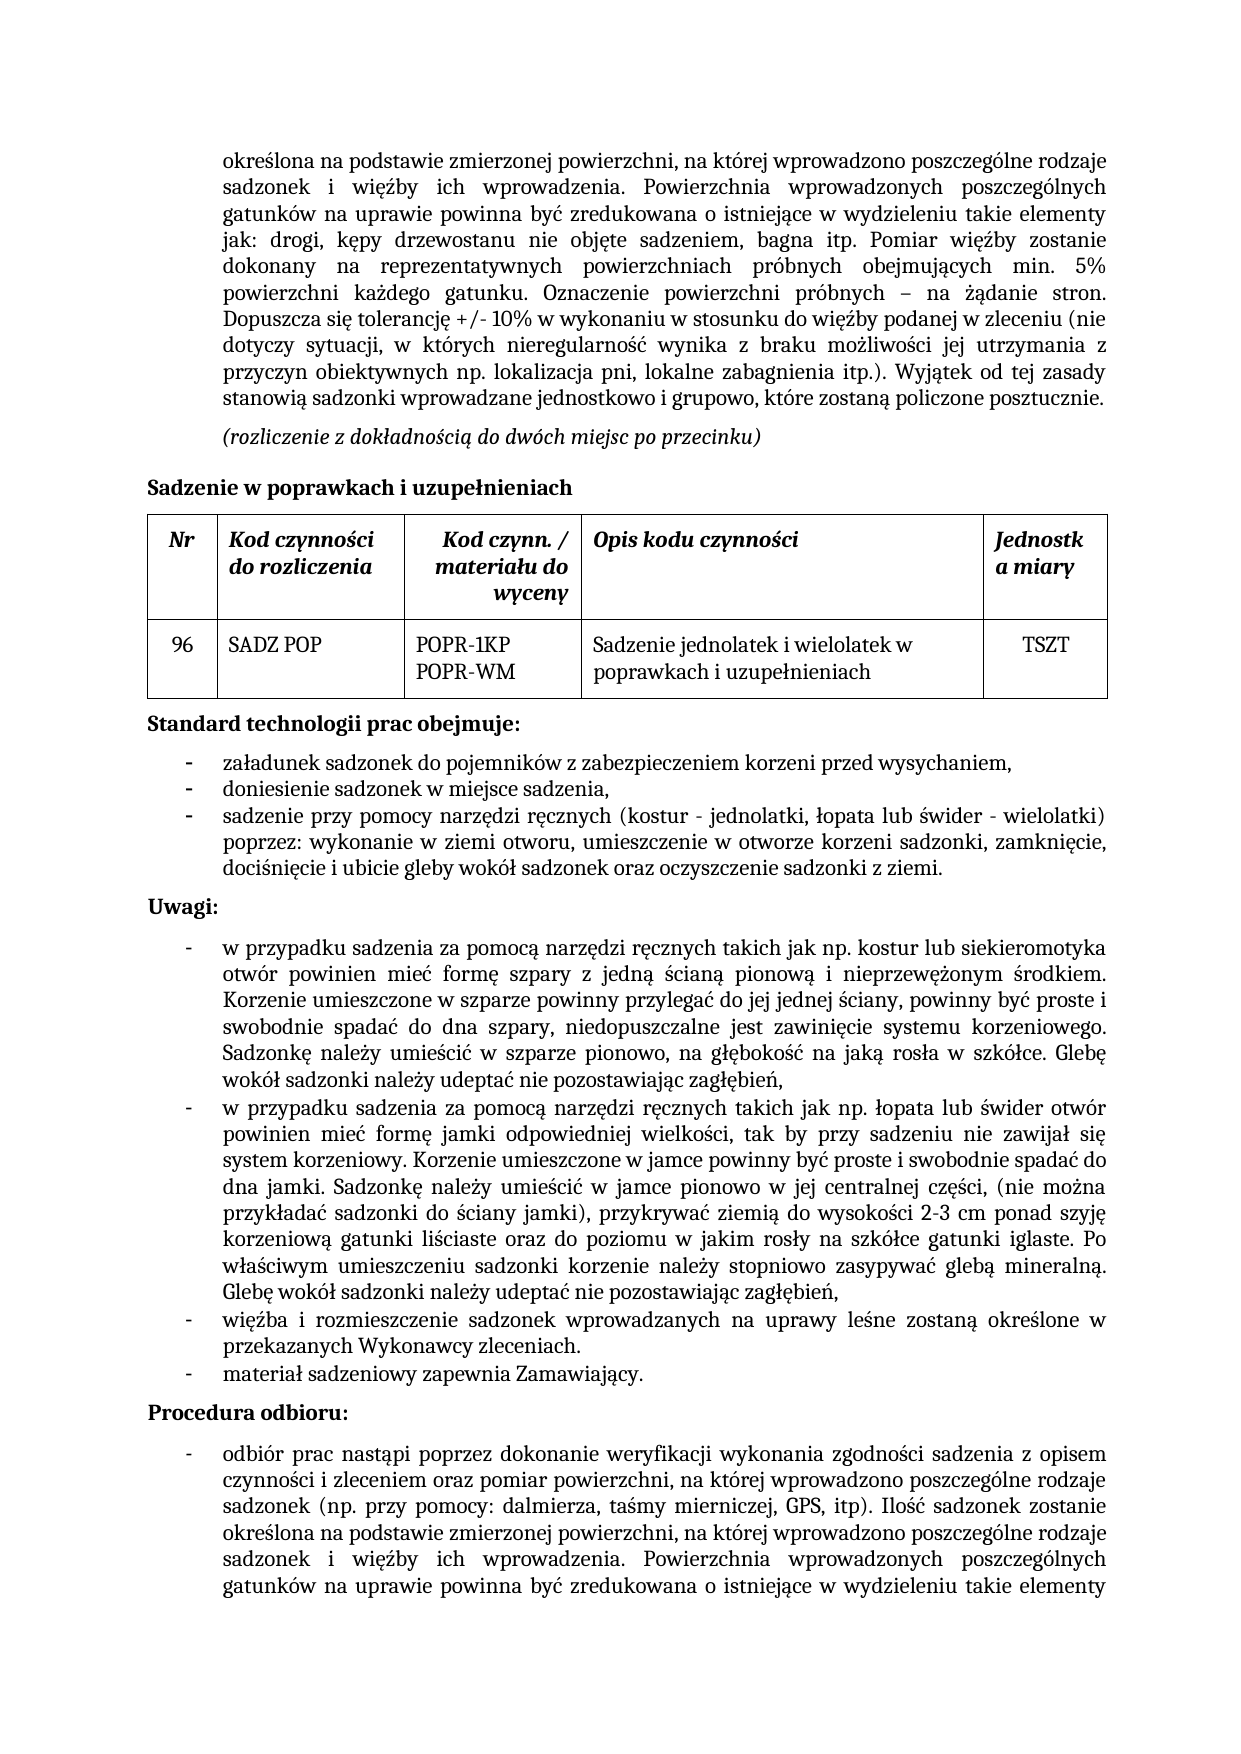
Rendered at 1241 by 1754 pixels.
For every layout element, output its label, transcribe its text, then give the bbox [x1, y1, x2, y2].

list doniesienie sadzonek w miejsce sadzenia, [185, 776, 1107, 802]
text Sadzenie w poprawkach i uzupełnieniach [148, 475, 1107, 501]
text Standard technologii prac obejmuje: [148, 711, 1107, 737]
list w przypadku sadzenia za pomocą narzędzi ręcznych takich jak np. łopata lub świder otwór powinien mieć formę jamki odpowiedniej wielkości, tak by przy sadzeniu nie zawijał się system korzeniowy. Korzenie umieszczone w jamce powinny być proste i swobodnie spadać do dna jamki. Sadzonkę należy umieścić w jamce pionowo w jej centralnej części, (nie można przykładać sadzonki do ściany jamki), przykrywać ziemią do wysokości 2-3 cm ponad szyję korzeniową gatunki liściaste oraz do poziomu w jakim rosły na szkółce gatunki iglaste. Po właściwym umieszczeniu sadzonki korzenie należy stopniowo zasypywać glebą mineralną. Glebę wokół sadzonki należy udeptać nie pozostawiając zagłębień, [185, 1093, 1107, 1305]
text Uwagi: [148, 894, 1107, 920]
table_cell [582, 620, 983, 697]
text Procedura odbioru: [148, 1400, 1107, 1426]
list więźba i rozmieszczenie sadzonek wprowadzanych na uprawy leśne zostaną określone w przekazanych Wykonawcy zleceniach. [185, 1305, 1107, 1359]
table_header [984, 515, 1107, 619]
list materiał sadzeniowy zapewnia Zamawiający. [185, 1359, 1107, 1388]
list sadzenie przy pomocy narzędzi ręcznych (kostur - jednolatki, łopata lub świder - wielolatki) poprzez: wykonanie w ziemi otworu, umieszczenie w otworze korzeni sadzonki, zamknięcie, dociśnięcie i ubicie gleby wokół sadzonek oraz oczyszczenie sadzonki z ziemi. [185, 802, 1107, 882]
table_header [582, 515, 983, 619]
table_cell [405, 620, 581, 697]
text (rozliczenie z dokładnością do dwóch miejsc po przecinku) [148, 424, 1107, 450]
list w przypadku sadzenia za pomocą narzędzi ręcznych takich jak np. kostur lub siekieromotyka otwór powinien mieć formę szpary z jedną ścianą pionową i nieprzewężonym środkiem. Korzenie umieszczone w szparze powinny przylegać do jej jednej ściany, powinny być proste i swobodnie spadać do dna szpary, niedopuszczalne jest zawinięcie systemu korzeniowego. Sadzonkę należy umieścić w szparze pionowo, na głębokość na jaką rosła w szkółce. Glebę wokół sadzonki należy udeptać nie pozostawiając zagłębień, [185, 933, 1107, 1093]
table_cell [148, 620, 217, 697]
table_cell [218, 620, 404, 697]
list załadunek sadzonek do pojemników z zabezpieczeniem korzeni przed wysychaniem, [185, 750, 1107, 776]
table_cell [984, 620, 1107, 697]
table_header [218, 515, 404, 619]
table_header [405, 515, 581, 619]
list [185, 148, 1107, 411]
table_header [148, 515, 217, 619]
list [185, 1439, 1107, 1599]
